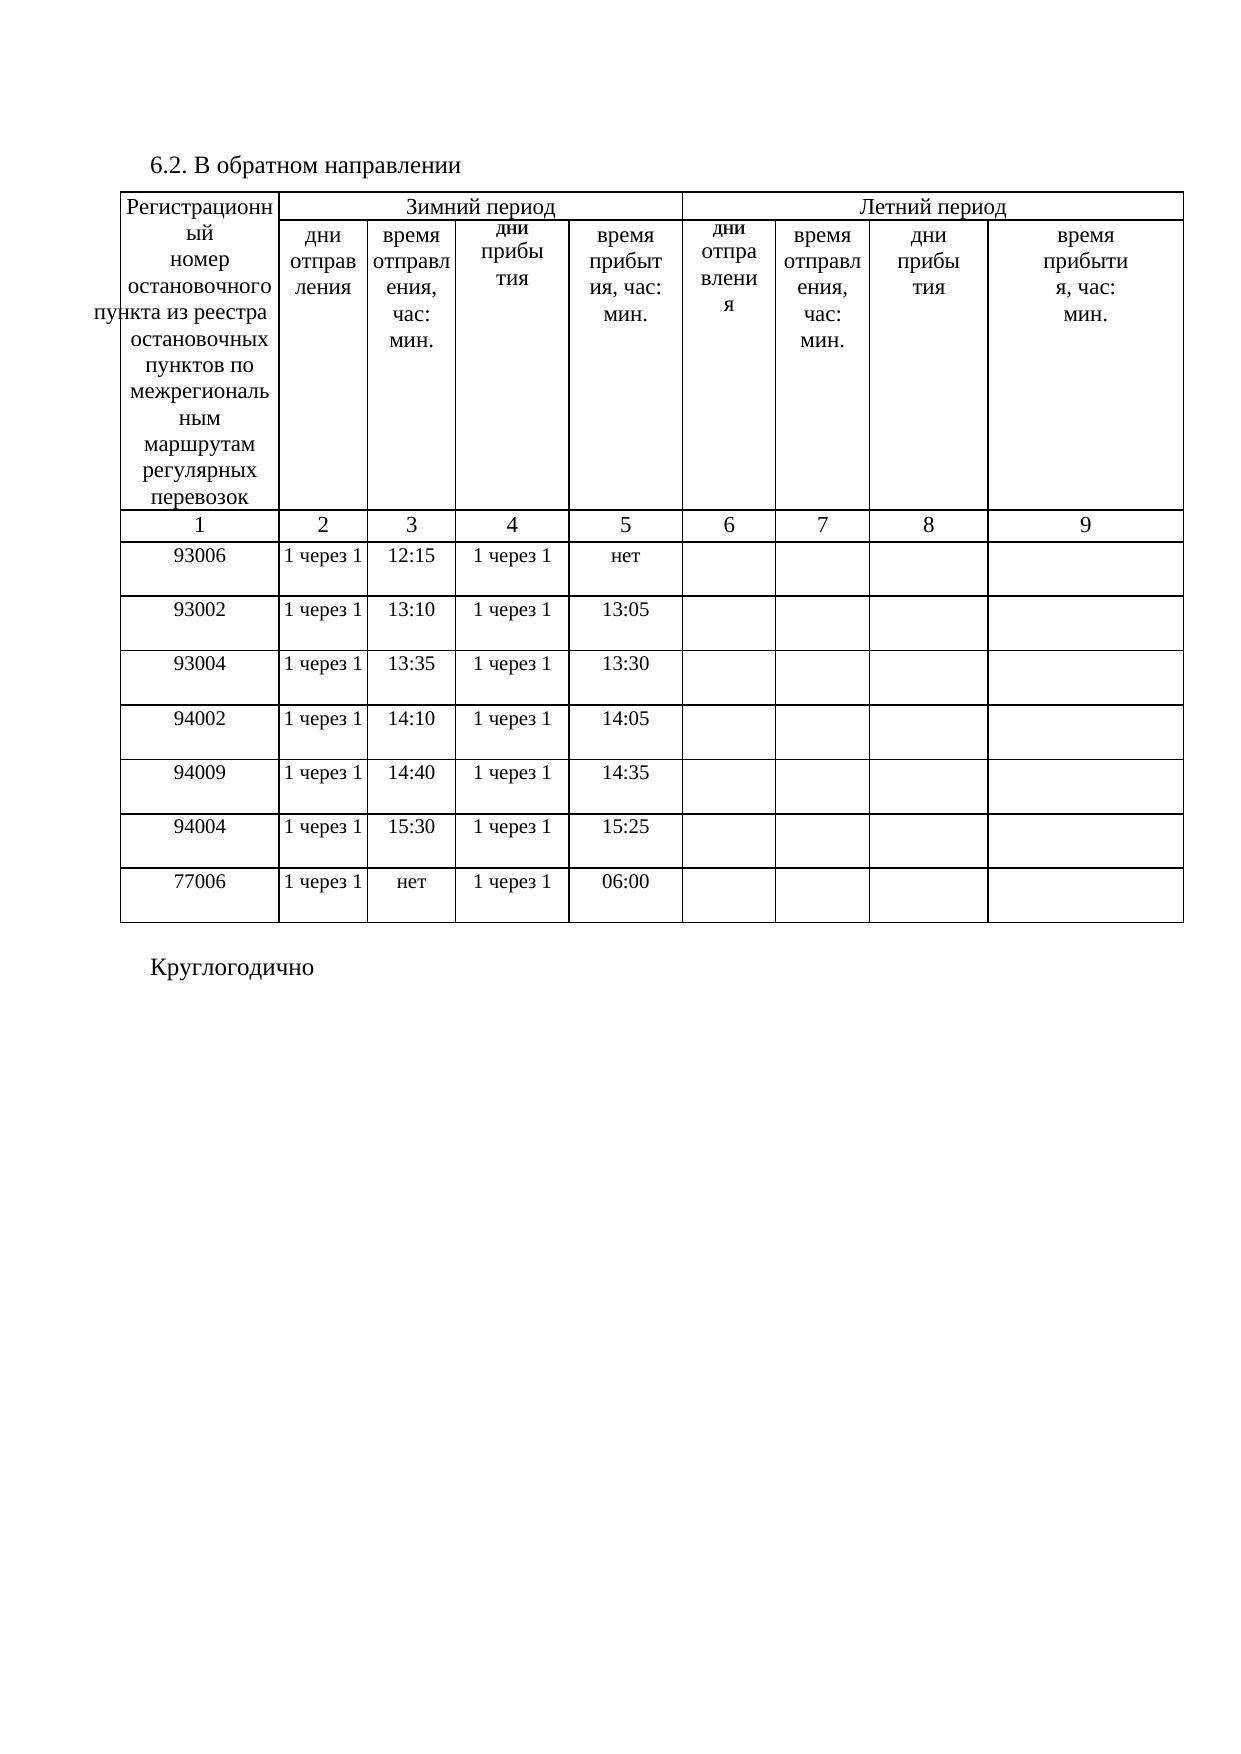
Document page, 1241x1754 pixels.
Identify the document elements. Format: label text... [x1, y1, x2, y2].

text Круглогодично [150, 952, 1090, 981]
table_cell 4 [456, 511, 568, 541]
table_cell 15:25 [570, 815, 682, 867]
table_cell 1 через 1 [280, 543, 367, 595]
table_cell 1 через 1 [456, 543, 568, 595]
table_cell [776, 869, 869, 922]
table_cell 93002 [121, 597, 278, 650]
text 6.2. В обратном направлении [150, 150, 1090, 179]
table_cell [683, 815, 775, 867]
table_cell 6 [683, 511, 775, 541]
table_cell 8 [870, 511, 987, 541]
table_cell [776, 597, 869, 650]
table_cell [870, 815, 987, 867]
table_cell [870, 760, 987, 813]
table_cell дни прибы тия [870, 221, 987, 509]
table_cell 1 через 1 [280, 597, 367, 650]
table_cell 1 через 1 [280, 869, 367, 922]
table_cell 06:00 [570, 869, 682, 922]
table_cell 13:10 [368, 597, 455, 650]
table_cell [776, 760, 869, 813]
table_cell 94009 [121, 760, 278, 813]
table_cell [776, 706, 869, 758]
table_cell [870, 706, 987, 758]
table_cell 1 через 1 [280, 760, 367, 813]
table_cell [683, 597, 775, 650]
table_cell [989, 543, 1183, 595]
table_cell нет [368, 869, 455, 922]
table_cell [989, 869, 1183, 922]
table_cell [989, 815, 1183, 867]
table_cell ДНИ отпра влени я [683, 221, 775, 509]
table_cell 14:05 [570, 706, 682, 758]
table_cell 14:35 [570, 760, 682, 813]
table_cell [870, 869, 987, 922]
table_cell [989, 651, 1183, 704]
table_header Зимний период [280, 193, 682, 219]
table_cell [683, 869, 775, 922]
table_header Летний период [683, 193, 1183, 219]
table_cell 13:05 [570, 597, 682, 650]
table_cell время прибыт ия, час: мин. [570, 221, 682, 509]
table_cell время отправл ения, час: мин. [368, 221, 455, 509]
table_cell 14:10 [368, 706, 455, 758]
table_cell [776, 815, 869, 867]
table_cell [683, 760, 775, 813]
table_cell ДНИ прибы тия [456, 221, 568, 509]
table_cell 93004 [121, 651, 278, 704]
table_cell 1 через 1 [280, 651, 367, 704]
table_cell 5 [570, 511, 682, 541]
table_cell [683, 651, 775, 704]
table_cell 13:35 [368, 651, 455, 704]
table_cell 1 через 1 [456, 706, 568, 758]
table_cell 1 через 1 [280, 706, 367, 758]
table_cell 3 [368, 511, 455, 541]
table_cell 1 через 1 [456, 760, 568, 813]
table_cell 1 через 1 [456, 597, 568, 650]
table_cell 2 [280, 511, 367, 541]
table_cell 12:15 [368, 543, 455, 595]
table_cell время отправл ения, час: мин. [776, 221, 869, 509]
table_cell 93006 [121, 543, 278, 595]
table_cell 1 [121, 511, 278, 541]
table_cell дни отправ ления [280, 221, 367, 509]
table_cell 77006 [121, 869, 278, 922]
table_cell нет [570, 543, 682, 595]
table_cell 9 [989, 511, 1183, 541]
table_cell [870, 597, 987, 650]
table_header Регистрационный номер остановочного пункта из реестра остановочных пунктов по межрегиональным маршрутам регулярных перевозок [121, 193, 278, 509]
table_cell 1 через 1 [280, 815, 367, 867]
table_cell 7 [776, 511, 869, 541]
table_cell 14:40 [368, 760, 455, 813]
table_cell [776, 543, 869, 595]
table_cell 94002 [121, 706, 278, 758]
table_cell [989, 760, 1183, 813]
table_cell 15:30 [368, 815, 455, 867]
table_cell 94004 [121, 815, 278, 867]
table_cell [989, 706, 1183, 758]
table_cell [683, 543, 775, 595]
table_cell 1 через 1 [456, 815, 568, 867]
table_cell 1 через 1 [456, 651, 568, 704]
table_cell время прибыти я, час: мин. [989, 221, 1183, 509]
table_cell [870, 651, 987, 704]
table_cell [989, 597, 1183, 650]
table_cell 13:30 [570, 651, 682, 704]
table_cell [776, 651, 869, 704]
table_cell [870, 543, 987, 595]
table_cell 1 через 1 [456, 869, 568, 922]
table_cell [683, 706, 775, 758]
